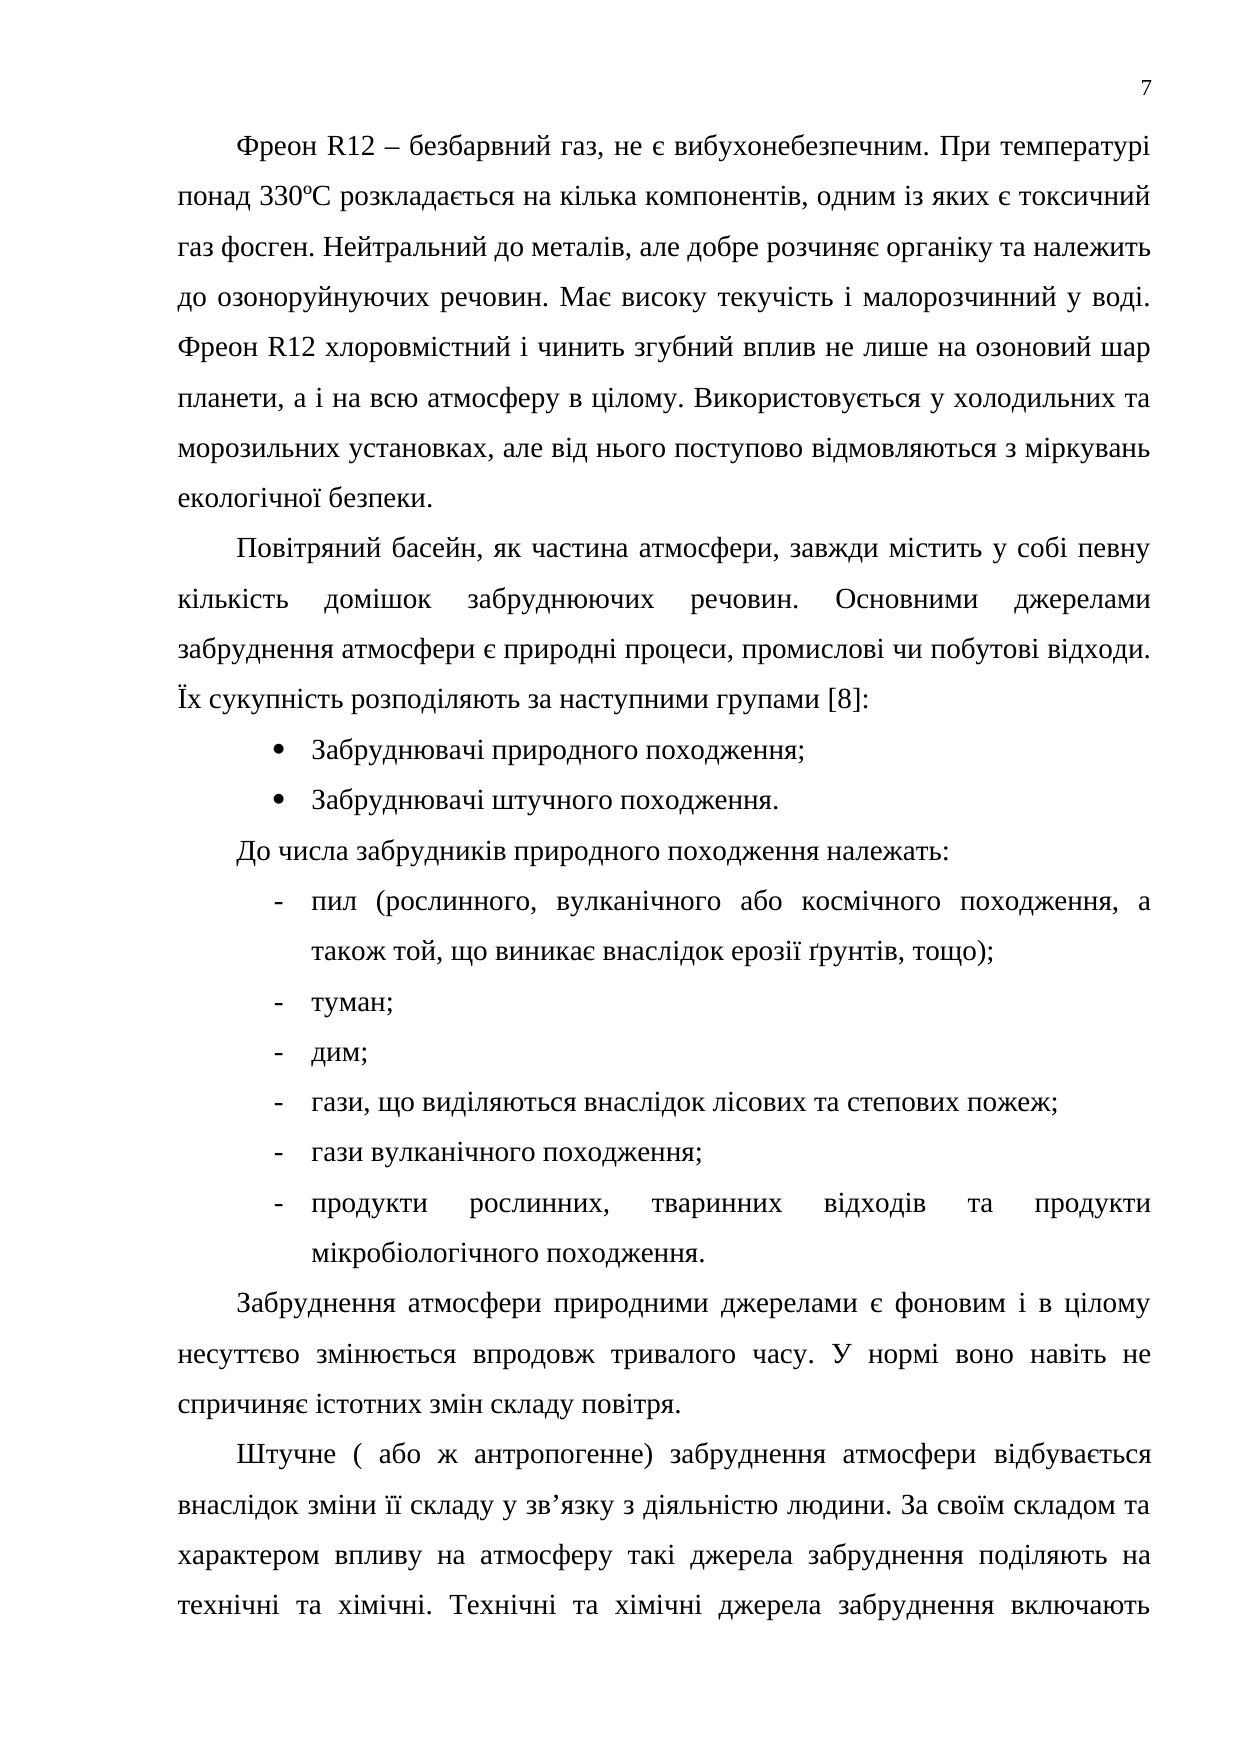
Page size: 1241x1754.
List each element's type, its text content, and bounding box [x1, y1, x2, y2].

text Фреон R12 – безбарвний газ, не є вибухонебезпечним. При температурі понад 330ºС розкладається на кілька компонентів, одним із яких є токсичний газ фосген. Нейтральний до металів, але добре розчиняє органіку та належить до озоноруйнуючих речовин. Має високу текучість і малорозчинний у воді. Фреон R12 хлоровмістний і чинить згубний вплив не лише на озоновий шар планети, а і на всю атмосферу в цілому. Використовується у холодильних та морозильних установках, але від нього поступово відмовляються з міркувань екологічної безпеки. [177, 128, 1152, 514]
list гази вулканічного походження; [274, 1134, 1152, 1168]
list Забруднювачі штучного походження. [274, 782, 1152, 816]
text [177, 1436, 1152, 1621]
text Повітряний басейн, як частина атмосфери, завжди містить у собі певну кількість домішок забруднюючих речовин. Основними джерелами забруднення атмосфери є природні процеси, промислові чи побутові відходи. Їх сукупність розподіляють за наступними групами [8]: [177, 531, 1152, 715]
list Забруднювачі природного походження; [274, 732, 1152, 766]
list туман; [274, 984, 1152, 1017]
text До числа забрудників природного походження належать: [177, 833, 1152, 866]
list дим; [274, 1034, 1152, 1067]
list продукти рослинних, тваринних відходів та продукти мікробіологічного походження. [274, 1185, 1152, 1269]
list пил (рослинного, вулканічного або космічного походження, а також той, що виникає внаслідок ерозії ґрунтів, тощо); [274, 883, 1152, 967]
text Забруднення атмосфери природними джерелами є фоновим і в цілому несуттєво змінюється впродовж тривалого часу. У нормі воно навіть не спричиняє істотних змін складу повітря. [177, 1286, 1152, 1420]
list гази, що виділяються внаслідок лісових та степових пожеж; [274, 1084, 1152, 1118]
